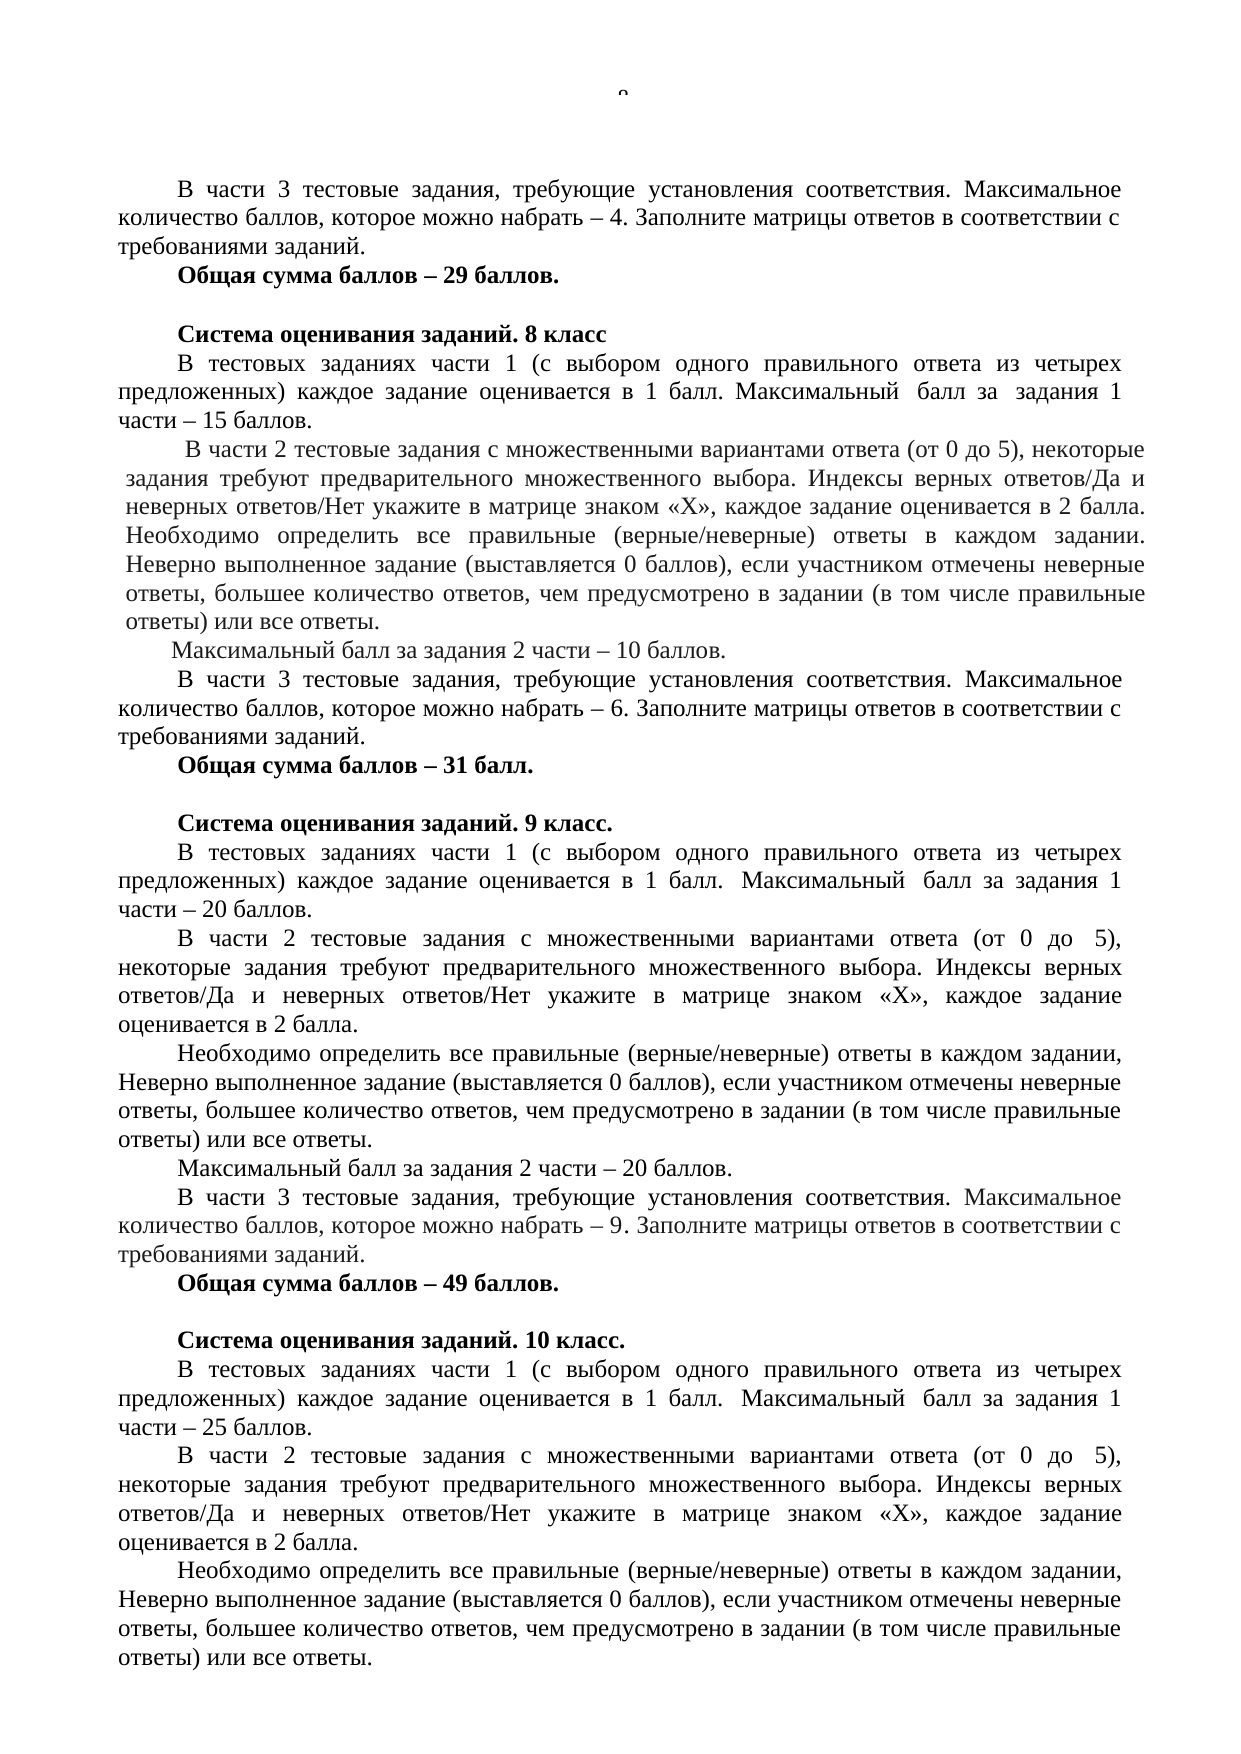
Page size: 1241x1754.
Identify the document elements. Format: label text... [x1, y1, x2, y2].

text Необходимо определить все правильные (верные/неверные) ответы в каждом задании, Неверно выполненное задание (выставляется 0 баллов), если участником отмечены неверные ответы, большее количество ответов, чем предусмотрено в задании (в том числе правильные ответы) или все ответы. [118, 1556, 1123, 1671]
text В части 2 тестовые задания с множественными вариантами ответа (от 0 до 5), некоторые задания требуют предварительного множественного выбора. Индексы верных ответов/Да и неверных ответов/Нет укажите в матрице знаком «Х», каждое задание оценивается в 2 балла. Необходимо определить все правильные (верные/неверные) ответы в каждом задании. Неверно выполненное задание (выставляется 0 баллов), если участником отмечены неверные ответы, большее количество ответов, чем предусмотрено в задании (в том числе правильные ответы) или все ответы. [125, 434, 1146, 635]
text В части 3 тестовые задания, требующие установления соответствия. Максимальное количество баллов, которое можно набрать – 6. Заполните матрицы ответов в соответствии с требованиями заданий. [118, 664, 1122, 750]
text В части 3 тестовые задания, требующие установления соответствия. Максимальное количество баллов, которое можно набрать – 4. Заполните матрицы ответов в соответствии с требованиями заданий. [118, 174, 1122, 260]
text Максимальный балл за задания 2 части – 20 баллов. [177, 1153, 1146, 1182]
text Необходимо определить все правильные (верные/неверные) ответы в каждом задании, Неверно выполненное задание (выставляется 0 баллов), если участником отмечены неверные ответы, большее количество ответов, чем предусмотрено в задании (в том числе правильные ответы) или все ответы. [118, 1038, 1123, 1153]
text Максимальный балл за задания 2 части – 10 баллов. [96, 635, 1146, 664]
subtitle Общая сумма баллов – 29 баллов. [177, 260, 607, 289]
subtitle Система оценивания заданий. 9 класс. [177, 808, 613, 837]
text Система оценивания заданий. 10 класс. [118, 1326, 1122, 1354]
text В тестовых заданиях части 1 (с выбором одного правильного ответа из четырех предложенных) каждое задание оценивается в 1 балл. Максимальный балл за задания 1 части – 20 баллов. [118, 837, 1122, 923]
text Общая сумма баллов – 49 баллов. [118, 1268, 1122, 1297]
text В части 3 тестовые задания, требующие установления соответствия. Максимальное количество баллов, которое можно набрать – 9. Заполните матрицы ответов в соответствии с требованиями заданий. [118, 1182, 1122, 1268]
subtitle Система оценивания заданий. 8 класс [177, 319, 607, 348]
subtitle Общая сумма баллов – 31 балл. [177, 750, 613, 779]
text В тестовых заданиях части 1 (с выбором одного правильного ответа из четырех предложенных) каждое задание оценивается в 1 балл. Максимальный балл за задания 1 части – 25 баллов. [118, 1354, 1122, 1441]
